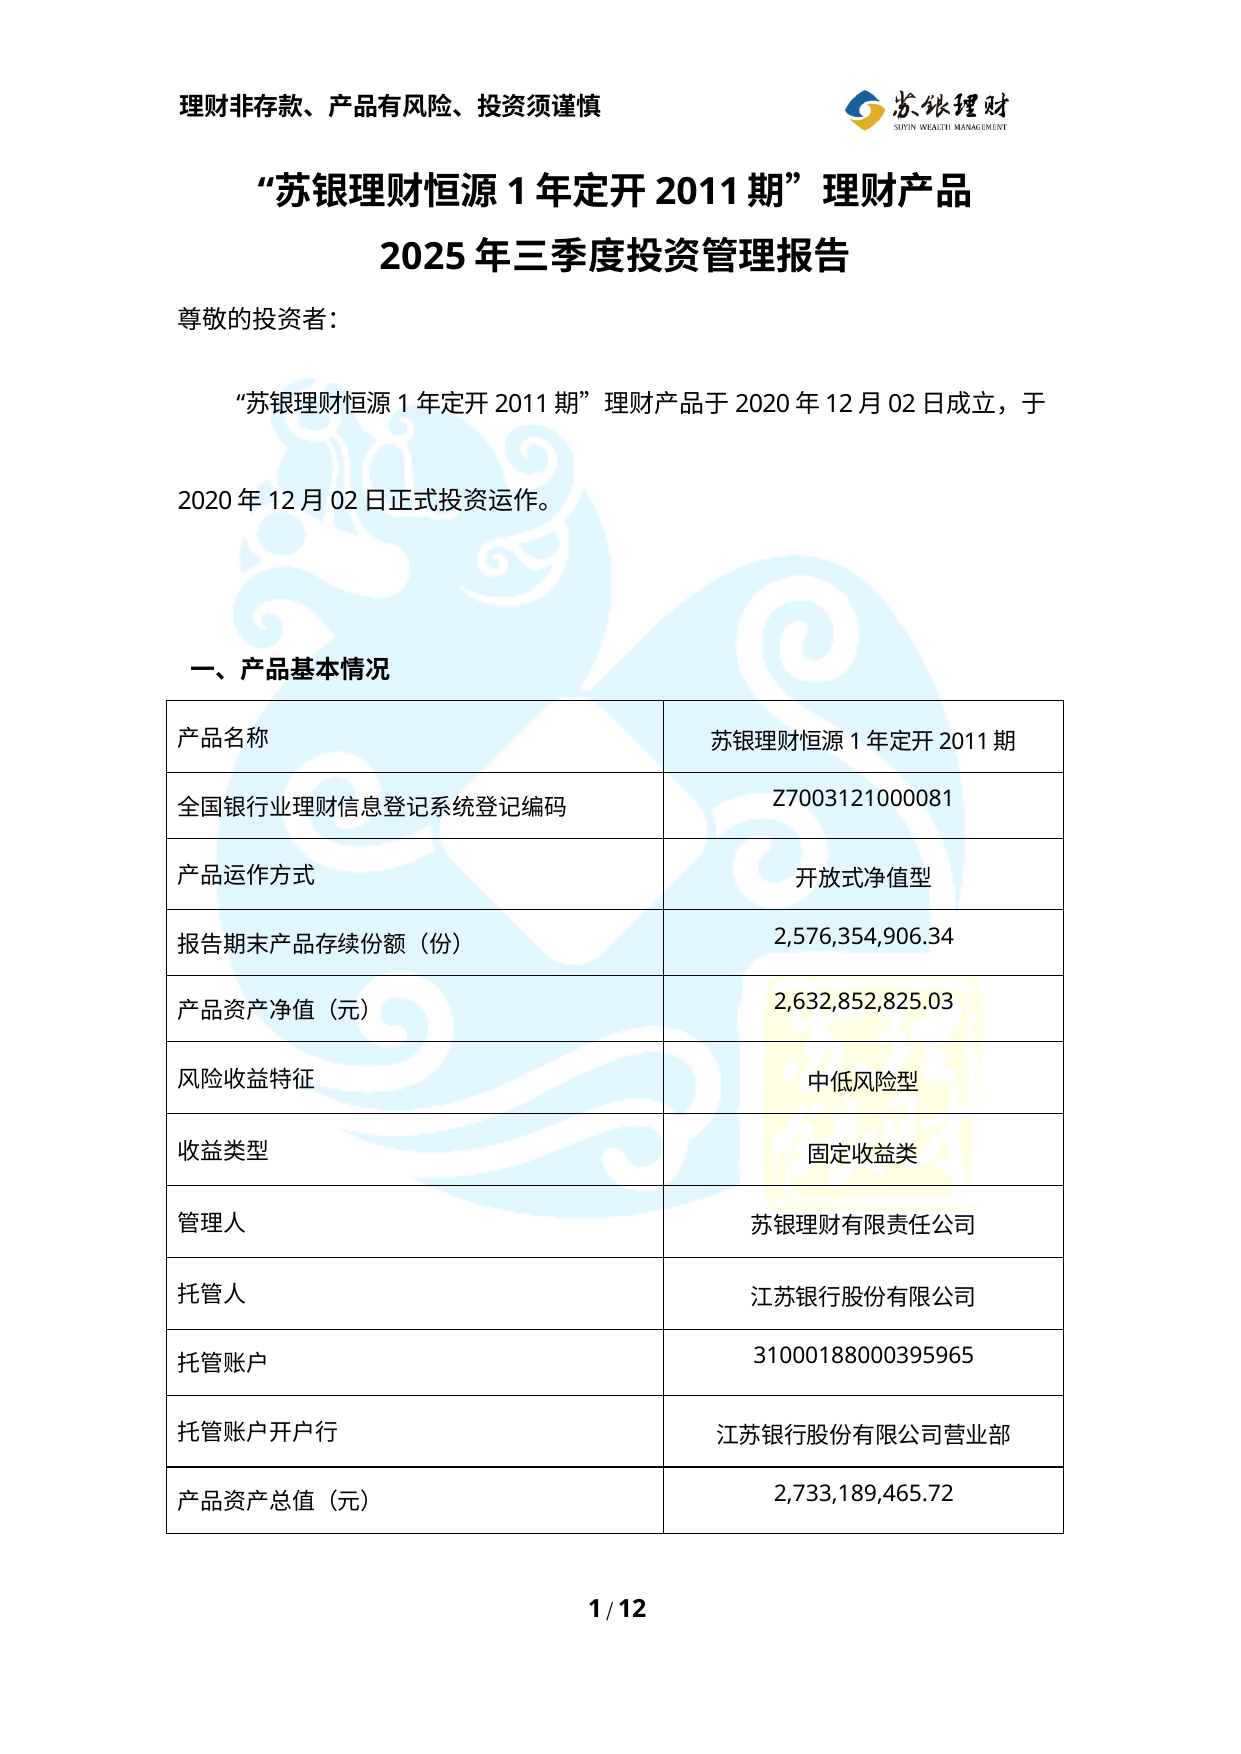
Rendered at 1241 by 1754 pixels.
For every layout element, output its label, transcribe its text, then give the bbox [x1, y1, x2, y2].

table_cell 开放式净值型 [664, 839, 1063, 909]
table_cell 产品资产总值（元） [167, 1468, 663, 1532]
table_cell 托管账户 [167, 1330, 663, 1394]
table_header 苏银理财恒源1年定开2011期 [664, 701, 1063, 772]
table_cell 报告期末产品存续份额（份） [167, 910, 663, 975]
table_cell 2,632,852,825.03 [664, 976, 1063, 1041]
table_cell 产品运作方式 [167, 839, 663, 909]
table_cell 31000188000395965 [664, 1330, 1063, 1394]
text “苏银理财恒源1年定开2011期”理财产品于 2020年12月02日成立，于2020年12月02日正式投资运作。 [177, 369, 1053, 531]
table_cell 苏银理财有限责任公司 [664, 1186, 1063, 1257]
table_cell 收益类型 [167, 1114, 663, 1185]
table_cell 2,576,354,906.34 [664, 910, 1063, 975]
text 尊敬的投资者： [177, 286, 1053, 351]
table_cell 江苏银行股份有限公司营业部 [664, 1396, 1063, 1466]
table_header 产品名称 [167, 701, 663, 772]
table_cell 江苏银行股份有限公司 [664, 1258, 1063, 1328]
text 2025年三季度投资管理报告 [177, 221, 1053, 286]
table_cell 风险收益特征 [167, 1042, 663, 1113]
subtitle 一、产品基本情况 [190, 635, 1053, 700]
table_cell 产品资产净值（元） [167, 976, 663, 1041]
picture [820, 72, 1039, 143]
table_cell Z7003121000081 [664, 773, 1063, 838]
table_cell 全国银行业理财信息登记系统登记编码 [167, 773, 663, 838]
table_cell 托管账户开户行 [167, 1396, 663, 1466]
text “苏银理财恒源1年定开2011期”理财产品 [177, 156, 1053, 221]
table_cell 2,733,189,465.72 [664, 1468, 1063, 1532]
table_cell 管理人 [167, 1186, 663, 1257]
table_cell 托管人 [167, 1258, 663, 1328]
table_cell 固定收益类 [664, 1114, 1063, 1185]
table_cell 中低风险型 [664, 1042, 1063, 1113]
